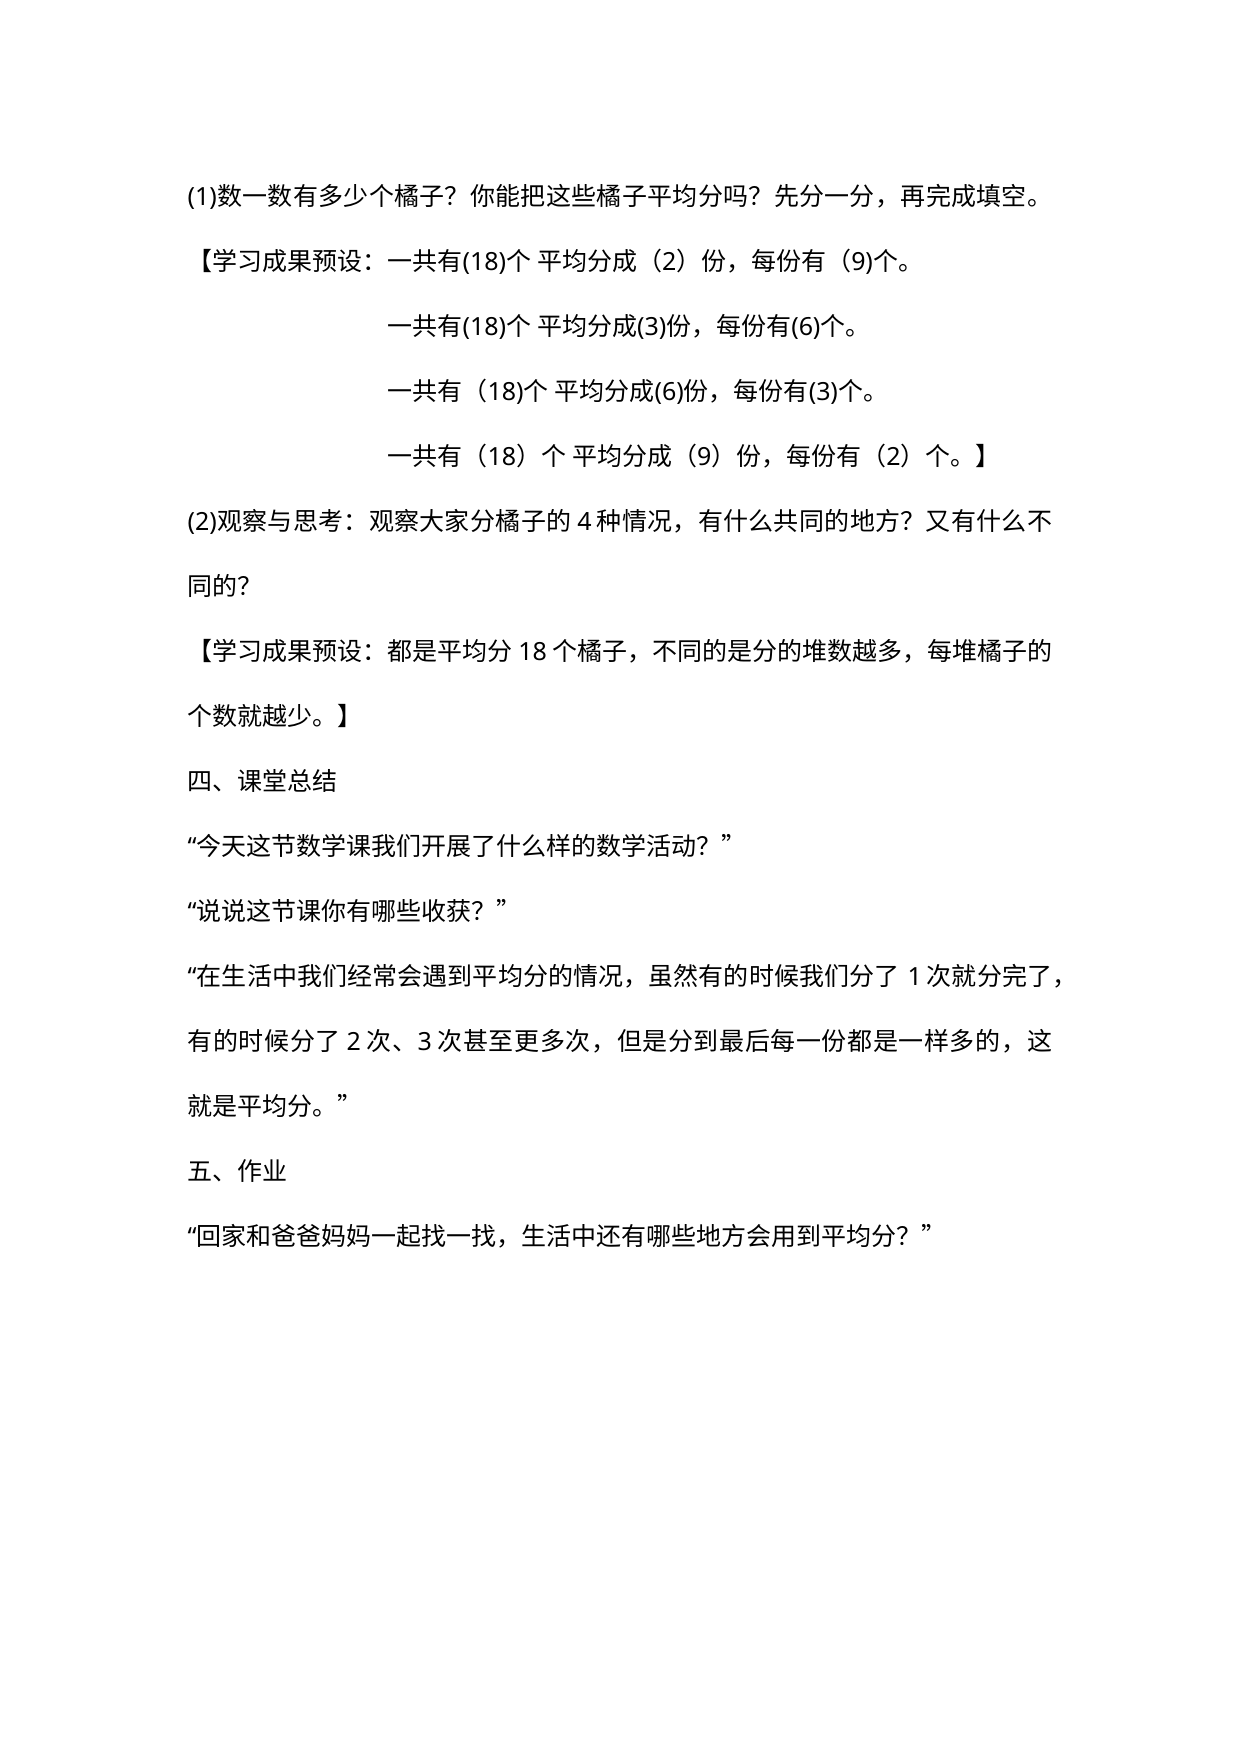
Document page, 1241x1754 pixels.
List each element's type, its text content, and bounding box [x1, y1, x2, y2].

text 五、作业 [187, 1137, 1053, 1202]
text 四、课堂总结 [187, 747, 1053, 812]
text “说说这节课你有哪些收获？” [187, 877, 1053, 942]
text (2)观察与思考：观察大家分橘子的4种情况，有什么共同的地方？又有什么不同的？ [187, 487, 1053, 617]
text “回家和爸爸妈妈一起找一找，生活中还有哪些地方会用到平均分？” [187, 1202, 1053, 1267]
text “在生活中我们经常会遇到平均分的情况，虽然有的时候我们分了1次就分完了，有的时候分了2次、3次甚至更多次，但是分到最后每一份都是一样多的，这就是平均分。” [187, 942, 1053, 1137]
text “今天这节数学课我们开展了什么样的数学活动？” [187, 812, 1053, 877]
text 【学习成果预设：都是平均分18个橘子，不同的是分的堆数越多，每堆橘子的个数就越少。】 [187, 617, 1053, 747]
text (1)数一数有多少个橘子？你能把这些橘子平均分吗？先分一分，再完成填空。【学习成果预设：一共有(18)个 平均分成（2）份，每份有（9)个。 [187, 162, 1053, 292]
text 一共有（18）个 平均分成（9）份，每份有（2）个。】 [187, 422, 1053, 487]
text 一共有（18)个 平均分成(6)份，每份有(3)个。 [187, 357, 1053, 422]
text 一共有(18)个 平均分成(3)份，每份有(6)个。 [187, 292, 1053, 357]
